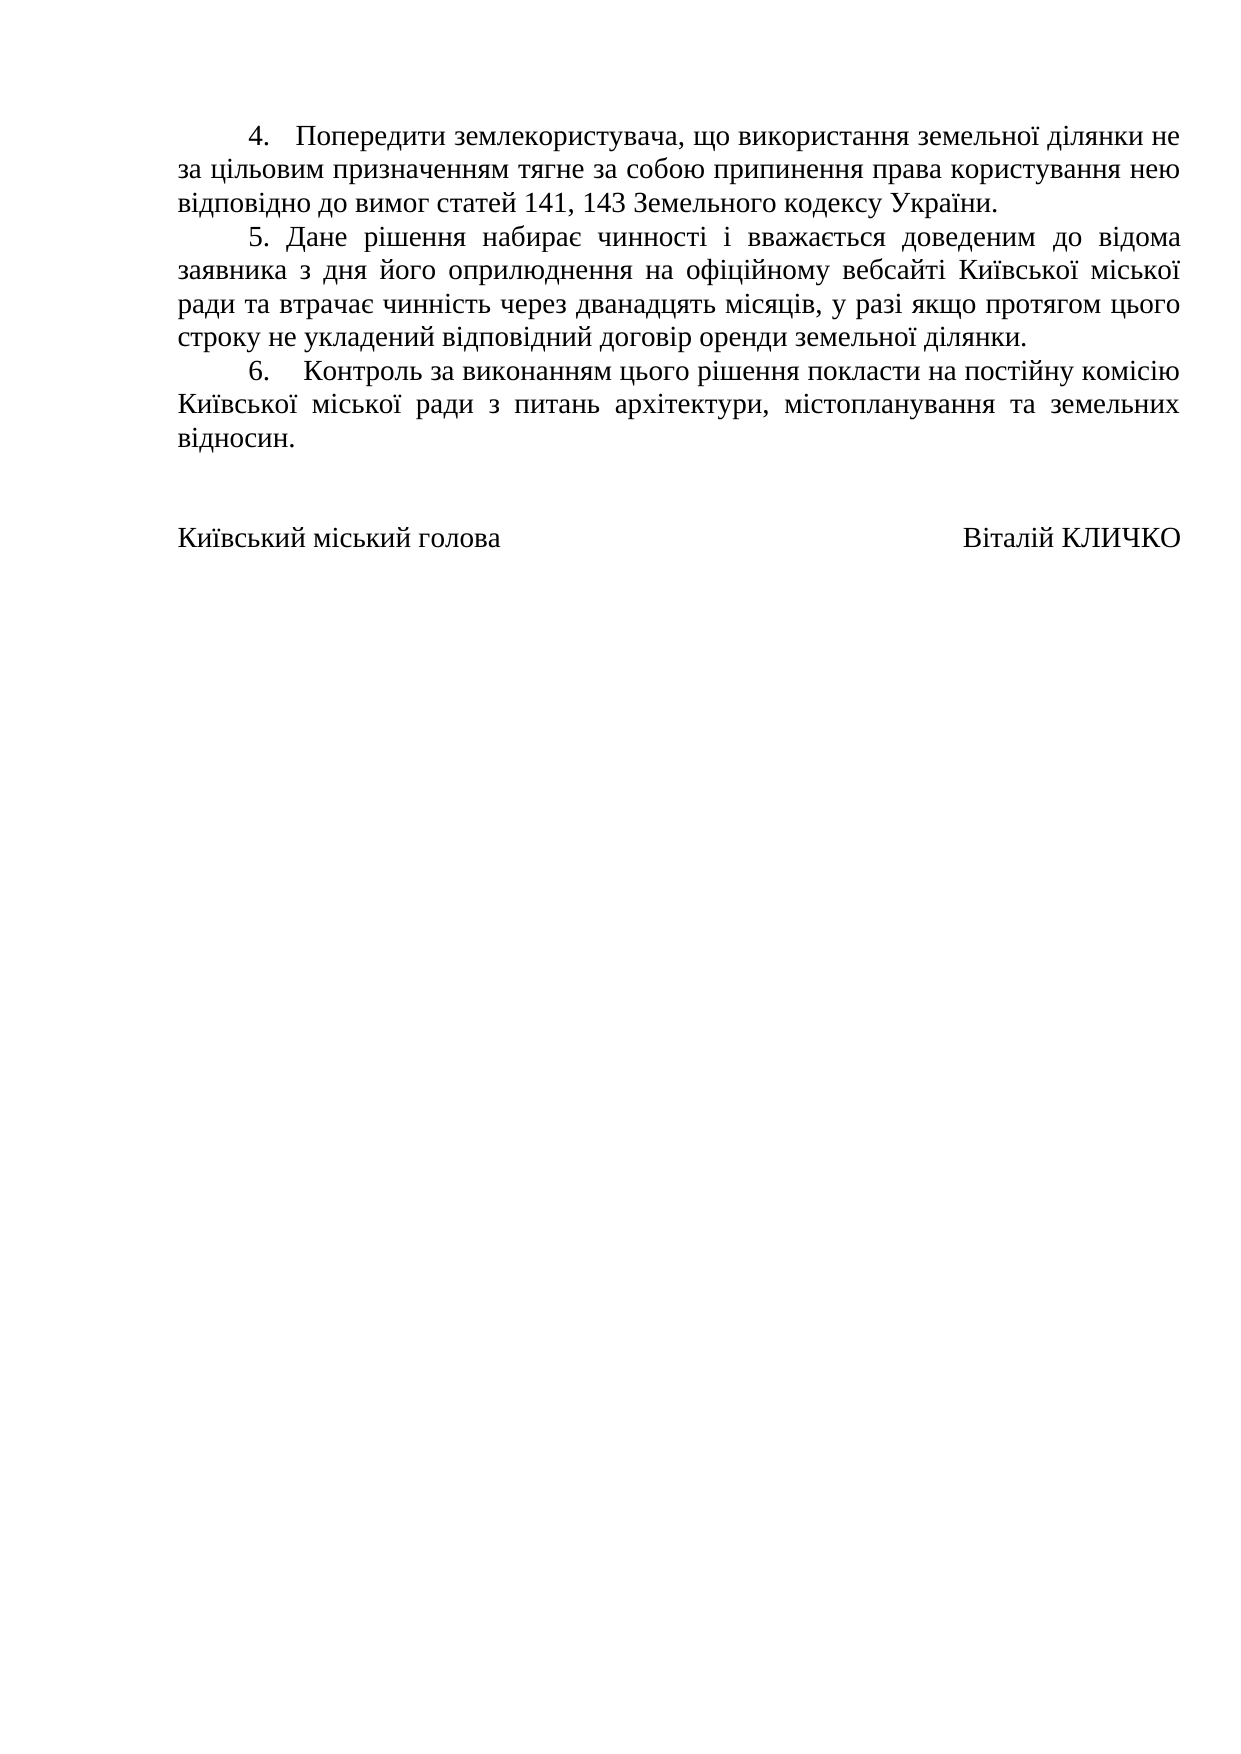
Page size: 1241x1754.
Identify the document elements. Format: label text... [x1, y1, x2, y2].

text 5. Дане рішення набирає чинності і вважається доведеним до відома заявника з дня його оприлюднення на офіційному вебсайті Київської міської ради та втрачає чинність через дванадцять місяців, у разі якщо протягом цього строку не укладений відповідний договір оренди земельної ділянки. [177, 286, 1181, 353]
text 6. Контроль за виконанням цього рішення покласти на постійну комісію Київської міської ради з питань архітектури, містопланування та земельних відносин. [177, 353, 1181, 453]
table_header Київський міський голова [166, 521, 679, 554]
text 4. Попередити землекористувача, що використання земельної ділянки не за цільовим призначенням тягне за собою припинення права користування нею відповідно до вимог статей 141, 143 Земельного кодексу України. [177, 118, 1181, 219]
table_header Віталій КЛИЧКО [679, 521, 1192, 554]
text 5. Дане рішення набирає чинності і вважається доведеним до відома заявника з дня його оприлюднення на офіційному вебсайті Київської міської ради та втрачає чинність через дванадцять місяців, у разі якщо протягом цього строку не укладений відповідний договір оренди земельної ділянки. [177, 219, 1053, 252]
